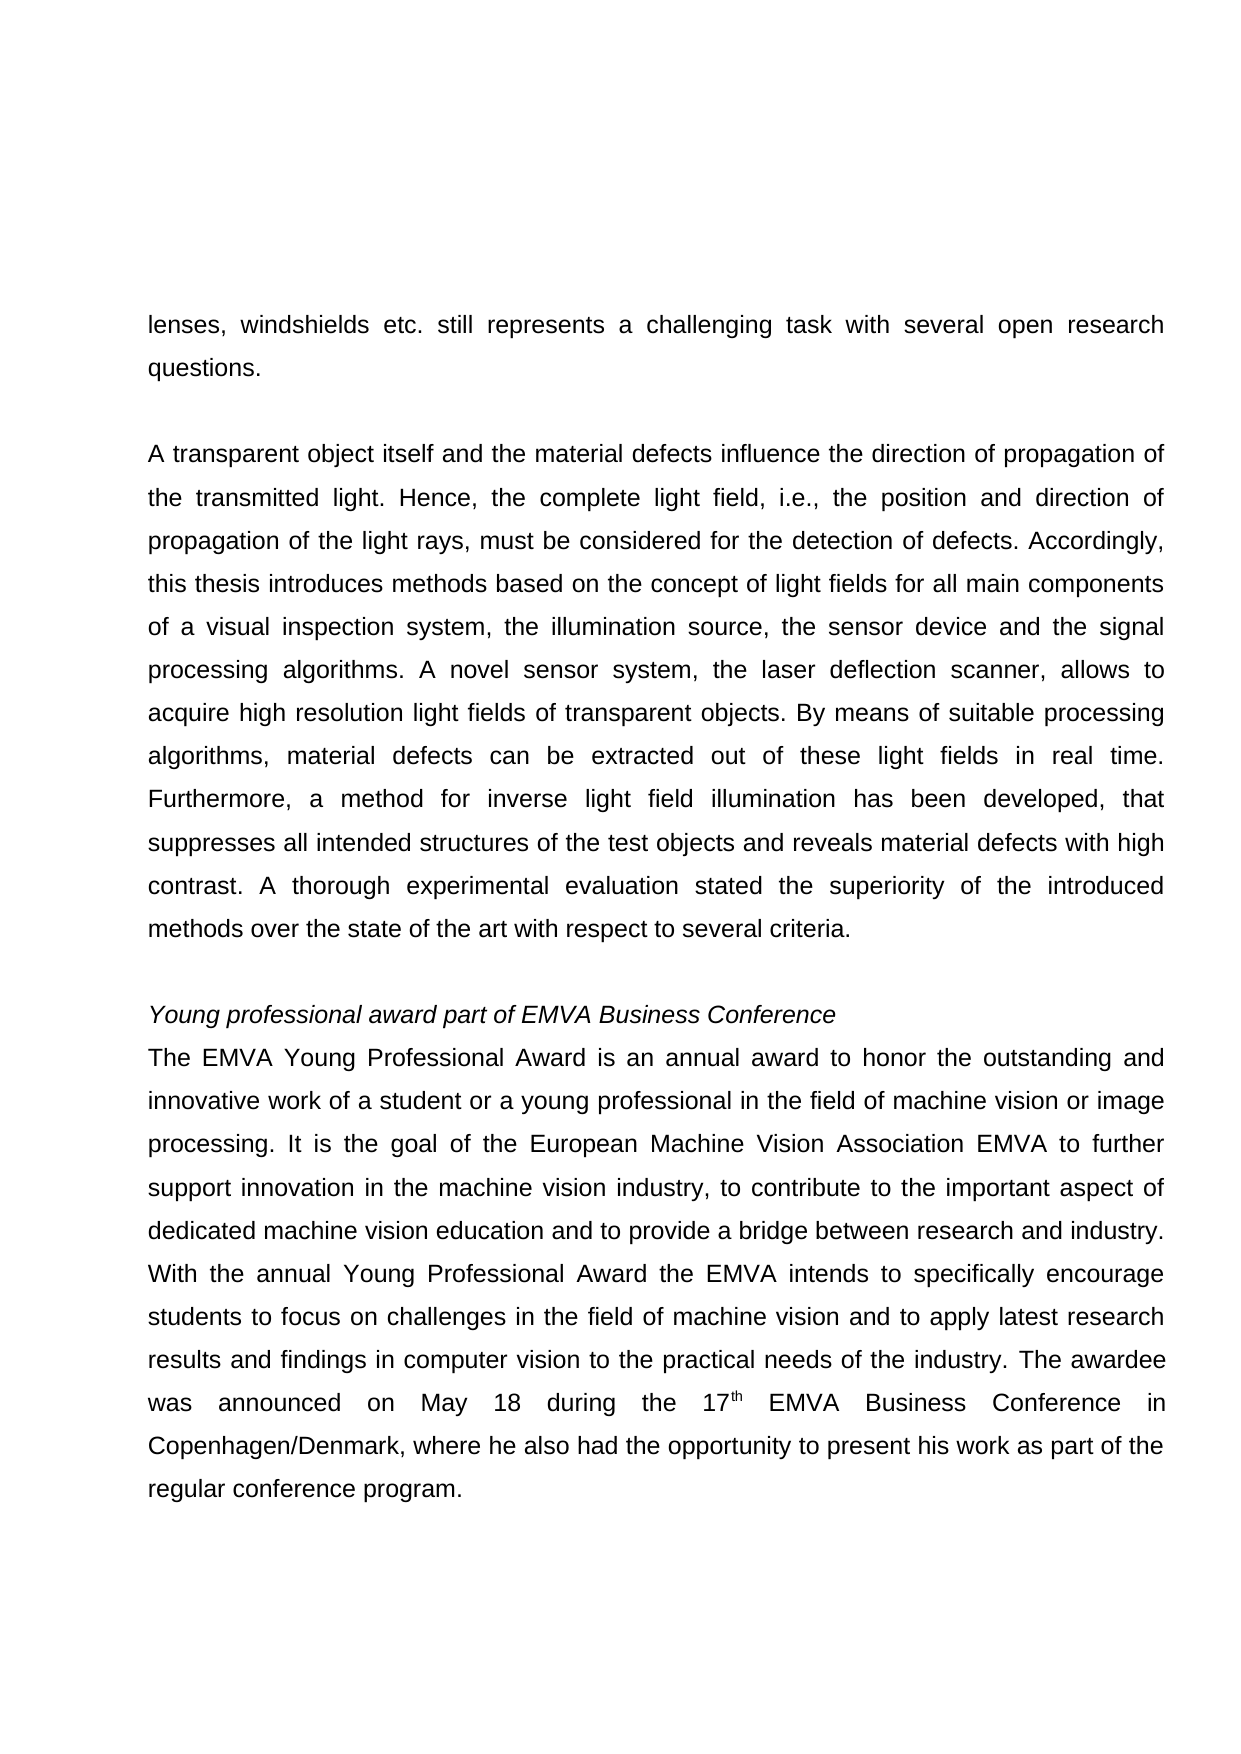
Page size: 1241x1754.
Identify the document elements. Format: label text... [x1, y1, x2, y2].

text The EMVA Young Professional Award is an annual award to honor the outstanding and innovative work of a student or a young professional in the field of machine vision or image processing. It is the goal of the European Machine Vision Association EMVA to further support innovation in the machine vision industry, to contribute to the important aspect of dedicated machine vision education and to provide a bridge between research and industry. With the annual Young Professional Award the EMVA intends to specifically encourage students to focus on challenges in the field of machine vision and to apply latest research results and findings in computer vision to the practical needs of the industry. The awardee was announced on May 18 during the 17th EMVA Business Conference in Copenhagen/Denmark, where he also had the opportunity to present his work as part of the regular conference program. [148, 1043, 1167, 1503]
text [148, 310, 1167, 382]
text A transparent object itself and the material defects influence the direction of propagation of the transmitted light. Hence, the complete light field, i.e., the position and direction of propagation of the light rays, must be considered for the detection of defects. Accordingly, this thesis introduces methods based on the concept of light fields for all main components of a visual inspection system, the illumination source, the sensor device and the signal processing algorithms. A novel sensor system, the laser deflection scanner, allows to acquire high resolution light fields of transparent objects. By means of suitable processing algorithms, material defects can be extracted out of these light fields in real time. Furthermore, a method for inverse light field illumination has been developed, that suppresses all intended structures of the test objects and reveals material defects with high contrast. A thorough experimental evaluation stated the superiority of the introduced methods over the state of the art with respect to several criteria. [148, 396, 1167, 943]
text Young professional award part of EMVA Business Conference [148, 1000, 1167, 1029]
